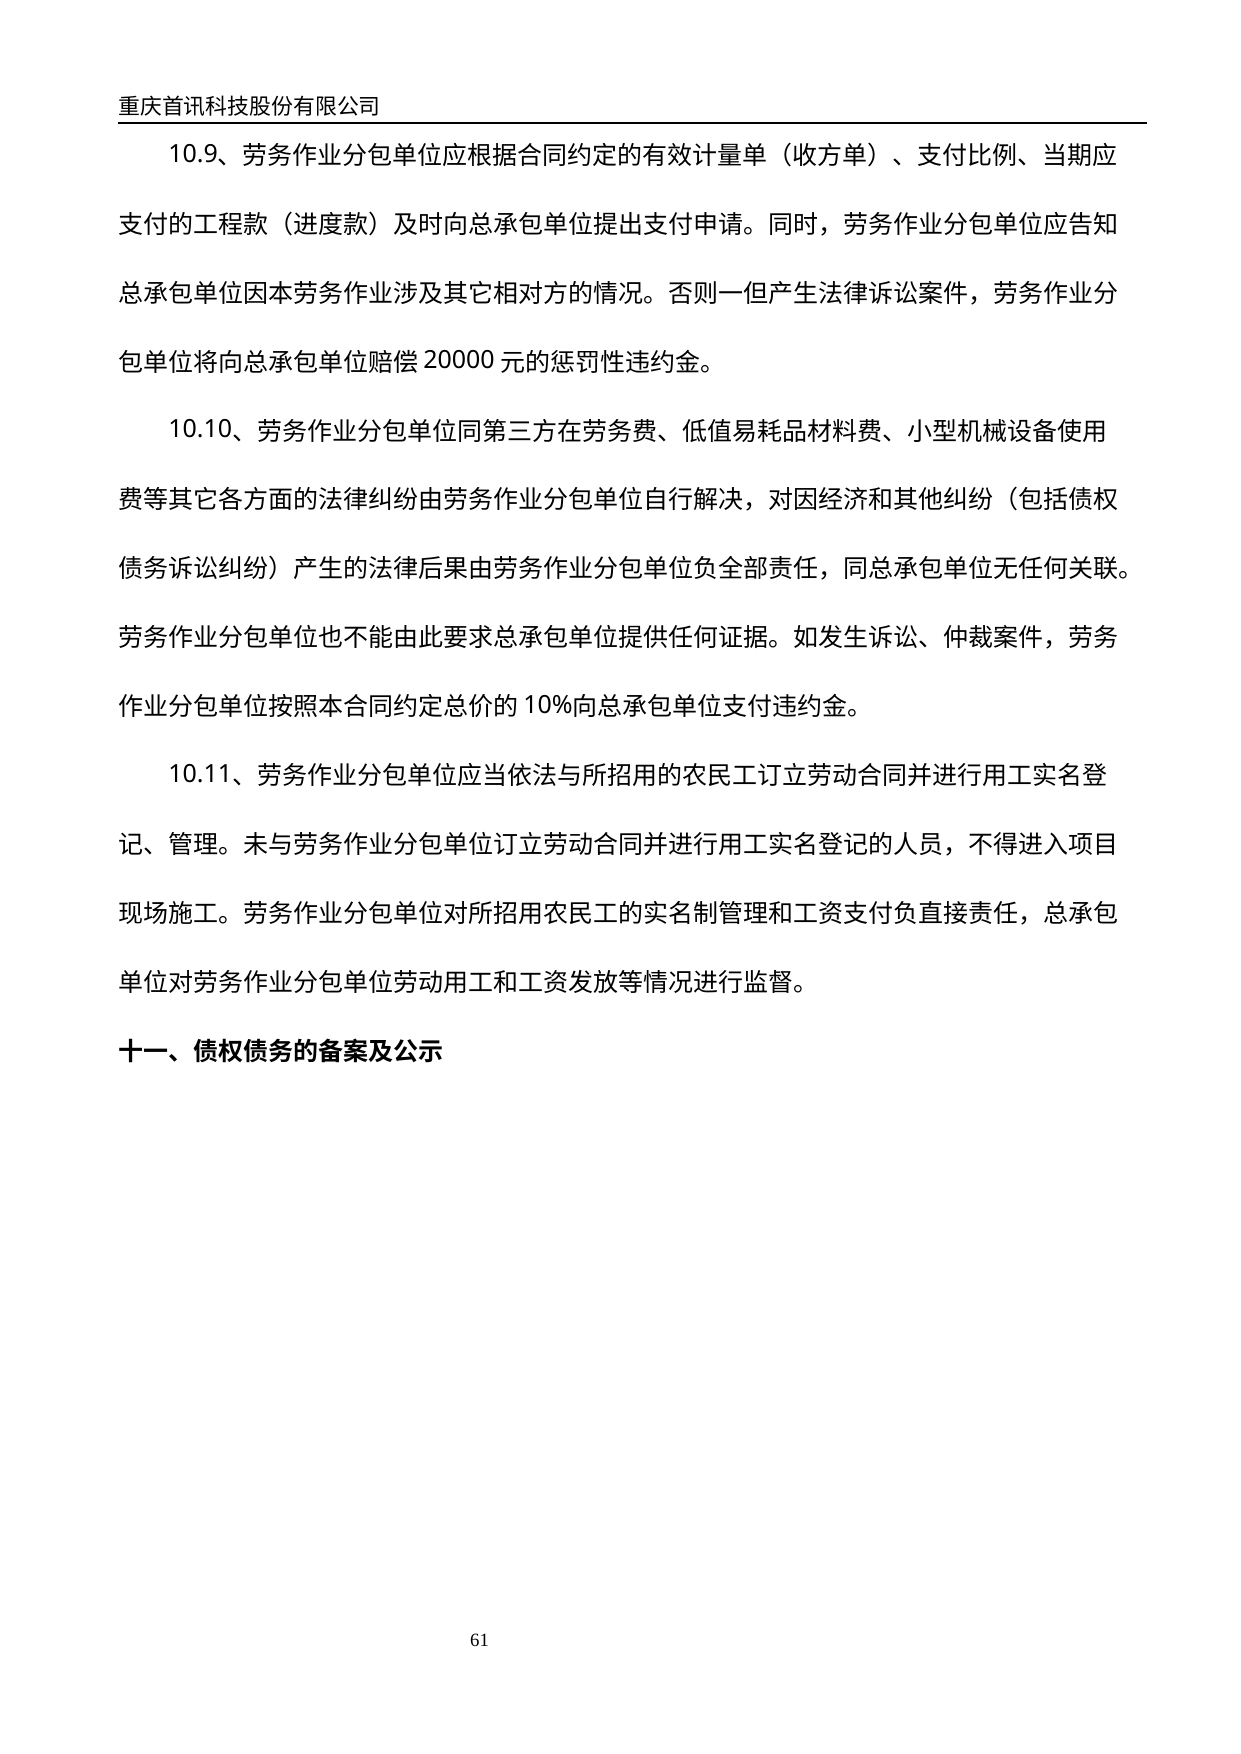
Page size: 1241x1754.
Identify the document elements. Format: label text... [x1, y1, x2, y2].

text 十一、债权债务的备案及公示 [118, 1032, 1122, 1101]
text 10.9、劳务作业分包单位应根据合同约定的有效计量单（收方单）、支付比例、当期应支付的工程款（进度款）及时向总承包单位提出支付申请。同时，劳务作业分包单位应告知总承包单位因本劳务作业涉及其它相对方的情况。否则一但产生法律诉讼案件，劳务作业分包单位将向总承包单位赔偿20000元的惩罚性违约金。 [118, 135, 1122, 411]
text 10.11、劳务作业分包单位应当依法与所招用的农民工订立劳动合同并进行用工实名登记、管理。未与劳务作业分包单位订立劳动合同并进行用工实名登记的人员，不得进入项目现场施工。劳务作业分包单位对所招用农民工的实名制管理和工资支付负直接责任，总承包单位对劳务作业分包单位劳动用工和工资发放等情况进行监督。 [118, 756, 1122, 1032]
text 10.10、劳务作业分包单位同第三方在劳务费、低值易耗品材料费、小型机械设备使用费等其它各方面的法律纠纷由劳务作业分包单位自行解决，对因经济和其他纠纷（包括债权债务诉讼纠纷）产生的法律后果由劳务作业分包单位负全部责任，同总承包单位无任何关联。劳务作业分包单位也不能由此要求总承包单位提供任何证据。如发生诉讼、仲裁案件，劳务作业分包单位按照本合同约定总价的10%向总承包单位支付违约金。 [118, 411, 1122, 756]
